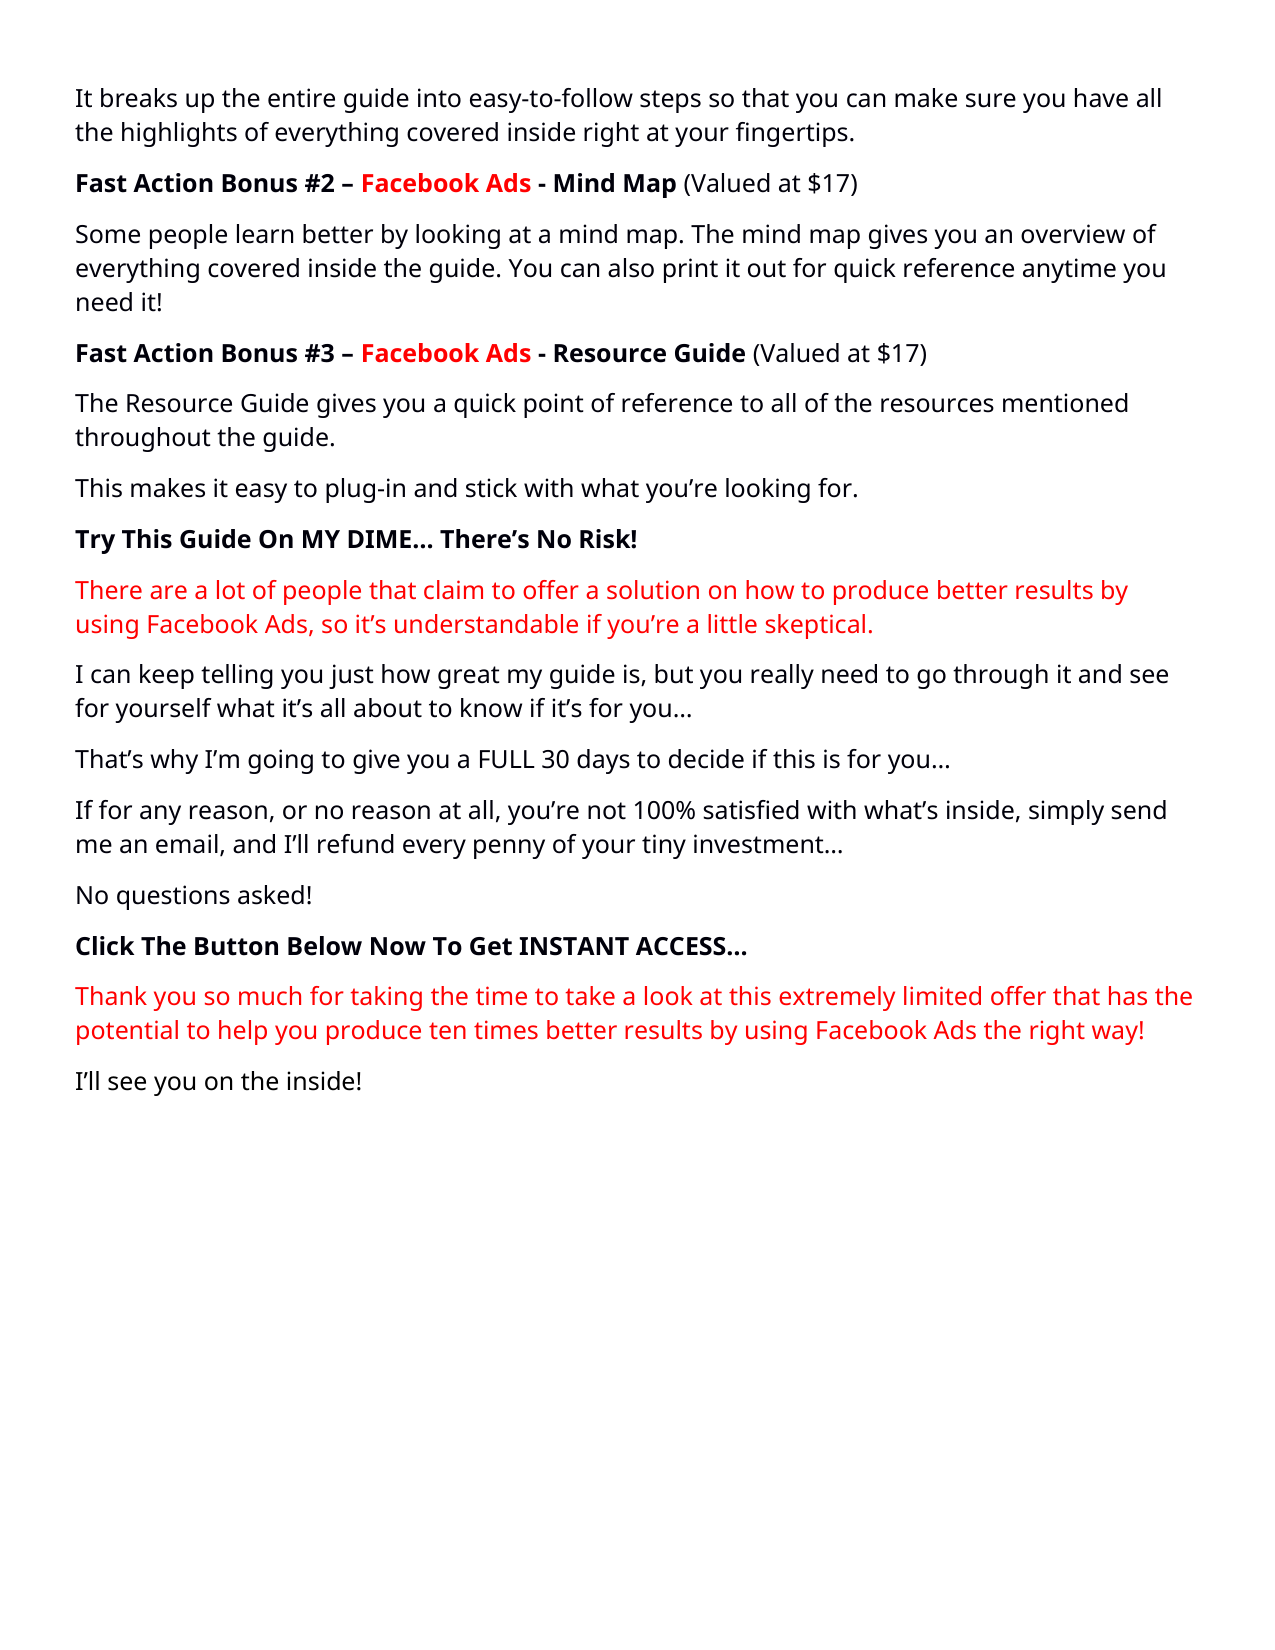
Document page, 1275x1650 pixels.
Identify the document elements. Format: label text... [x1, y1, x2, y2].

text That’s why I’m going to give you a FULL 30 days to decide if this is for you… [75, 742, 1200, 776]
text Try This Guide On MY DIME… There’s No Risk! [75, 522, 1200, 556]
text No questions asked! [75, 877, 1200, 911]
text There are a lot of people that claim to offer a solution on how to produce better results by using Facebook Ads, so it’s understandable if you’re a little skeptical. [75, 572, 1200, 640]
text Fast Action Bonus #3 – Facebook Ads - Resource Guide (Valued at $17) [75, 335, 1200, 369]
text If for any reason, or no reason at all, you’re not 100% satisfied with what’s inside, simply send me an email, and I’ll refund every penny of your tiny investment… [75, 793, 1200, 861]
text The Resource Guide gives you a quick point of reference to all of the resources mentioned throughout the guide. [75, 386, 1200, 454]
text I’ll see you on the inside! [75, 1064, 1200, 1098]
text Some people learn better by looking at a mind map. The mind map gives you an overview of everything covered inside the guide. You can also print it out for quick reference anytime you need it! [75, 216, 1200, 319]
text I can keep telling you just how great my guide is, but you really need to go through it and see for yourself what it’s all about to know if it’s for you… [75, 657, 1200, 725]
text It breaks up the entire guide into easy-to-follow steps so that you can make sure you have all the highlights of everything covered inside right at your fingertips. [75, 81, 1200, 149]
text Fast Action Bonus #2 – Facebook Ads - Mind Map (Valued at $17) [75, 166, 1200, 200]
text Click The Button Below Now To Get INSTANT ACCESS… [75, 928, 1200, 962]
text This makes it easy to plug-in and stick with what you’re looking for. [75, 471, 1200, 505]
text Thank you so much for taking the time to take a look at this extremely limited offer that has the potential to help you produce ten times better results by using Facebook Ads the right way! [75, 979, 1200, 1047]
